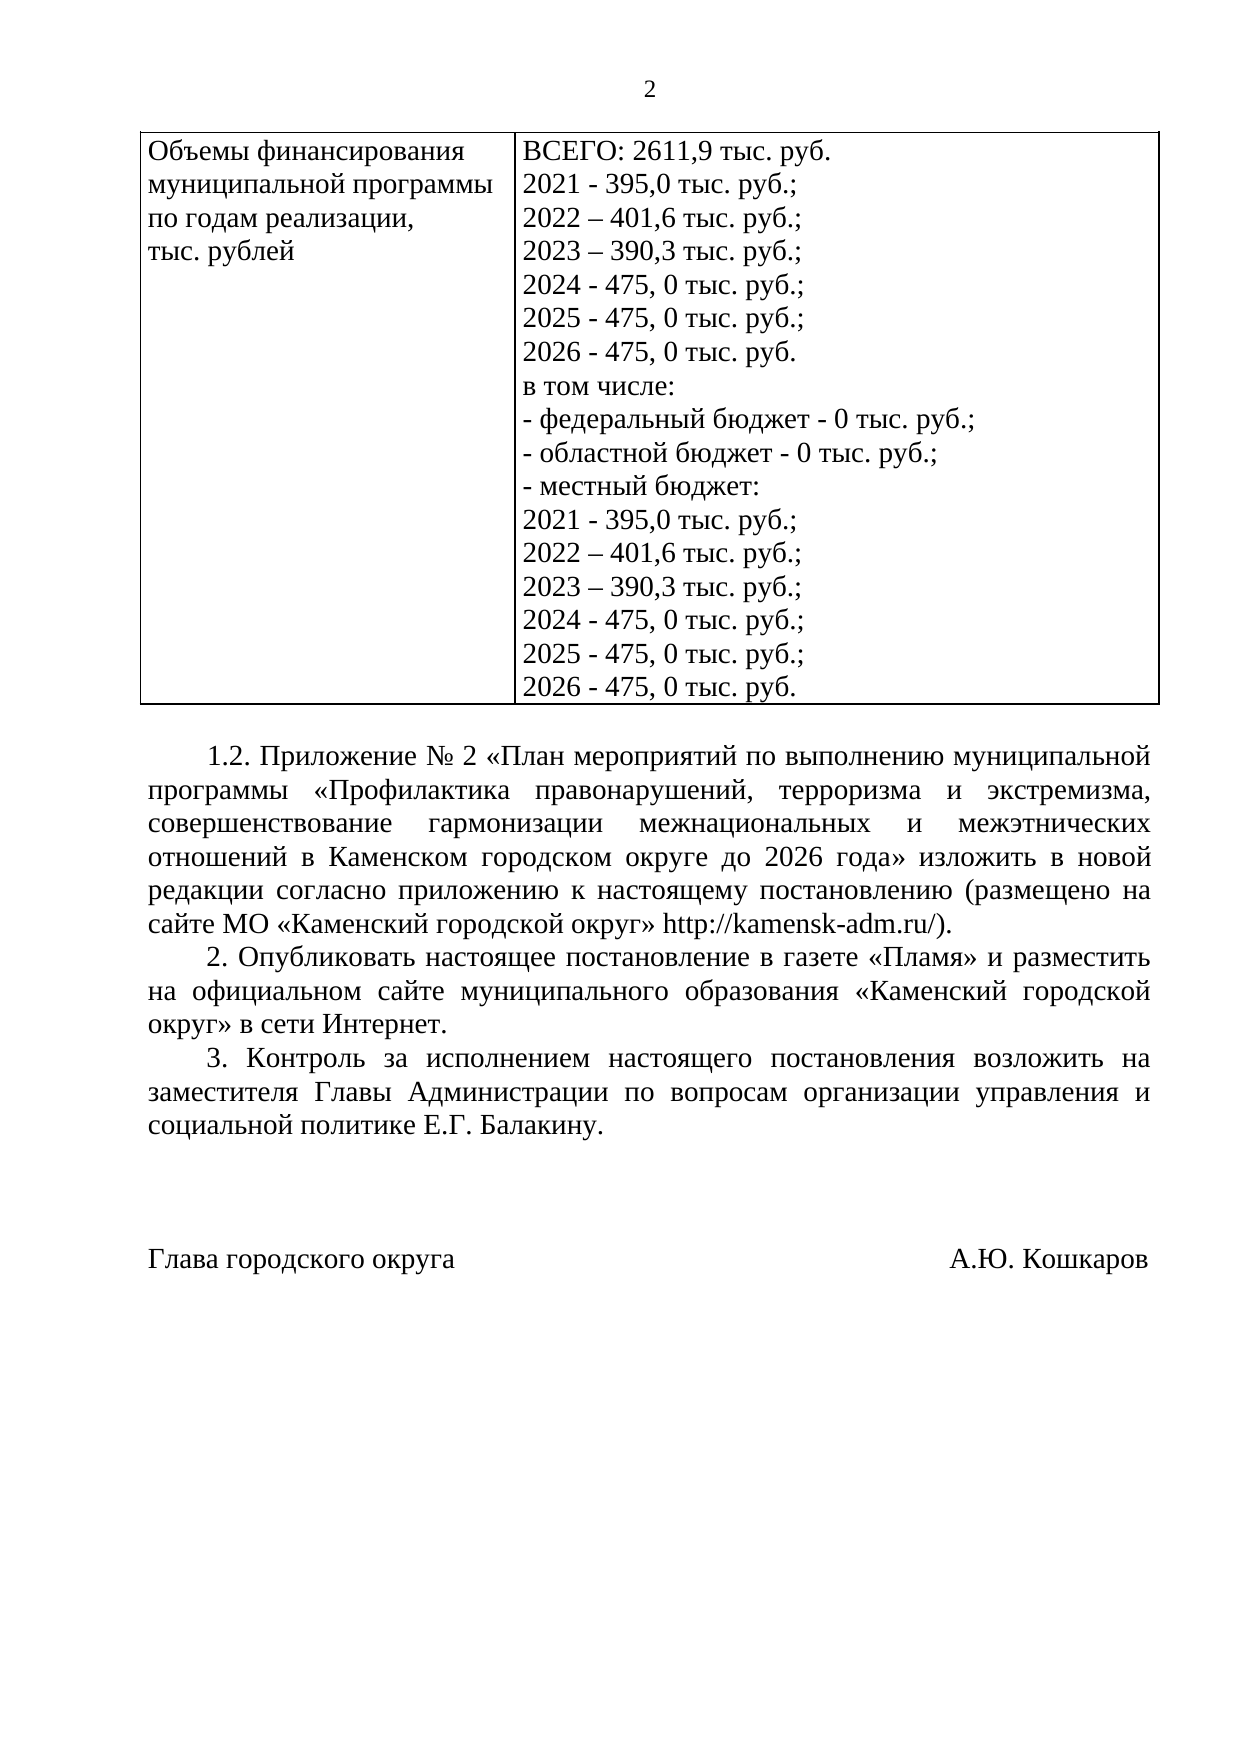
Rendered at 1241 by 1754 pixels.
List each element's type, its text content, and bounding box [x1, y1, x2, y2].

table_header Объемы финансирования муниципальной программы по годам реализации, тыс. рублей [141, 133, 514, 703]
table_header ВСЕГО: 2611,9 тыс. руб. 2021 - 395,0 тыс. руб.; 2022 – 401,6 тыс. руб.; 2023 – 390,3 тыс. руб.; 2024 - 475, 0 тыс. руб.; 2025 - 475, 0 тыс. руб.; 2026 - 475, 0 тыс. руб. в том числе: - федеральный бюджет - 0 тыс. руб.; - областной бюджет - 0 тыс. руб.; - местный бюджет: 2021 - 395,0 тыс. руб.; 2022 – 401,6 тыс. руб.; 2023 – 390,3 тыс. руб.; 2024 - 475, 0 тыс. руб.; 2025 - 475, 0 тыс. руб.; 2026 - 475, 0 тыс. руб. [516, 133, 1158, 703]
text 2. Опубликовать настоящее постановление в газете «Пламя» и разместить на официальном сайте муниципального образования «Каменский городской округ» в сети Интернет. [148, 939, 1152, 1040]
text 1.2. Приложение № 2 «План мероприятий по выполнению муниципальной программы «Профилактика правонарушений, терроризма и экстремизма, совершенствование гармонизации межнациональных и межэтнических отношений в Каменском городском округе до 2026 года» изложить в новой редакции согласно приложению к настоящему постановлению (размещено на сайте МО «Каменский городской округ» http://kamensk-adm.ru/). [148, 738, 1152, 939]
text 3. Контроль за исполнением настоящего постановления возложить на заместителя Главы Администрации по вопросам организации управления и социальной политике Е.Г. Балакину. [148, 1040, 1152, 1141]
text Глава городского округа А.Ю. Кошкаров [148, 1241, 1152, 1275]
